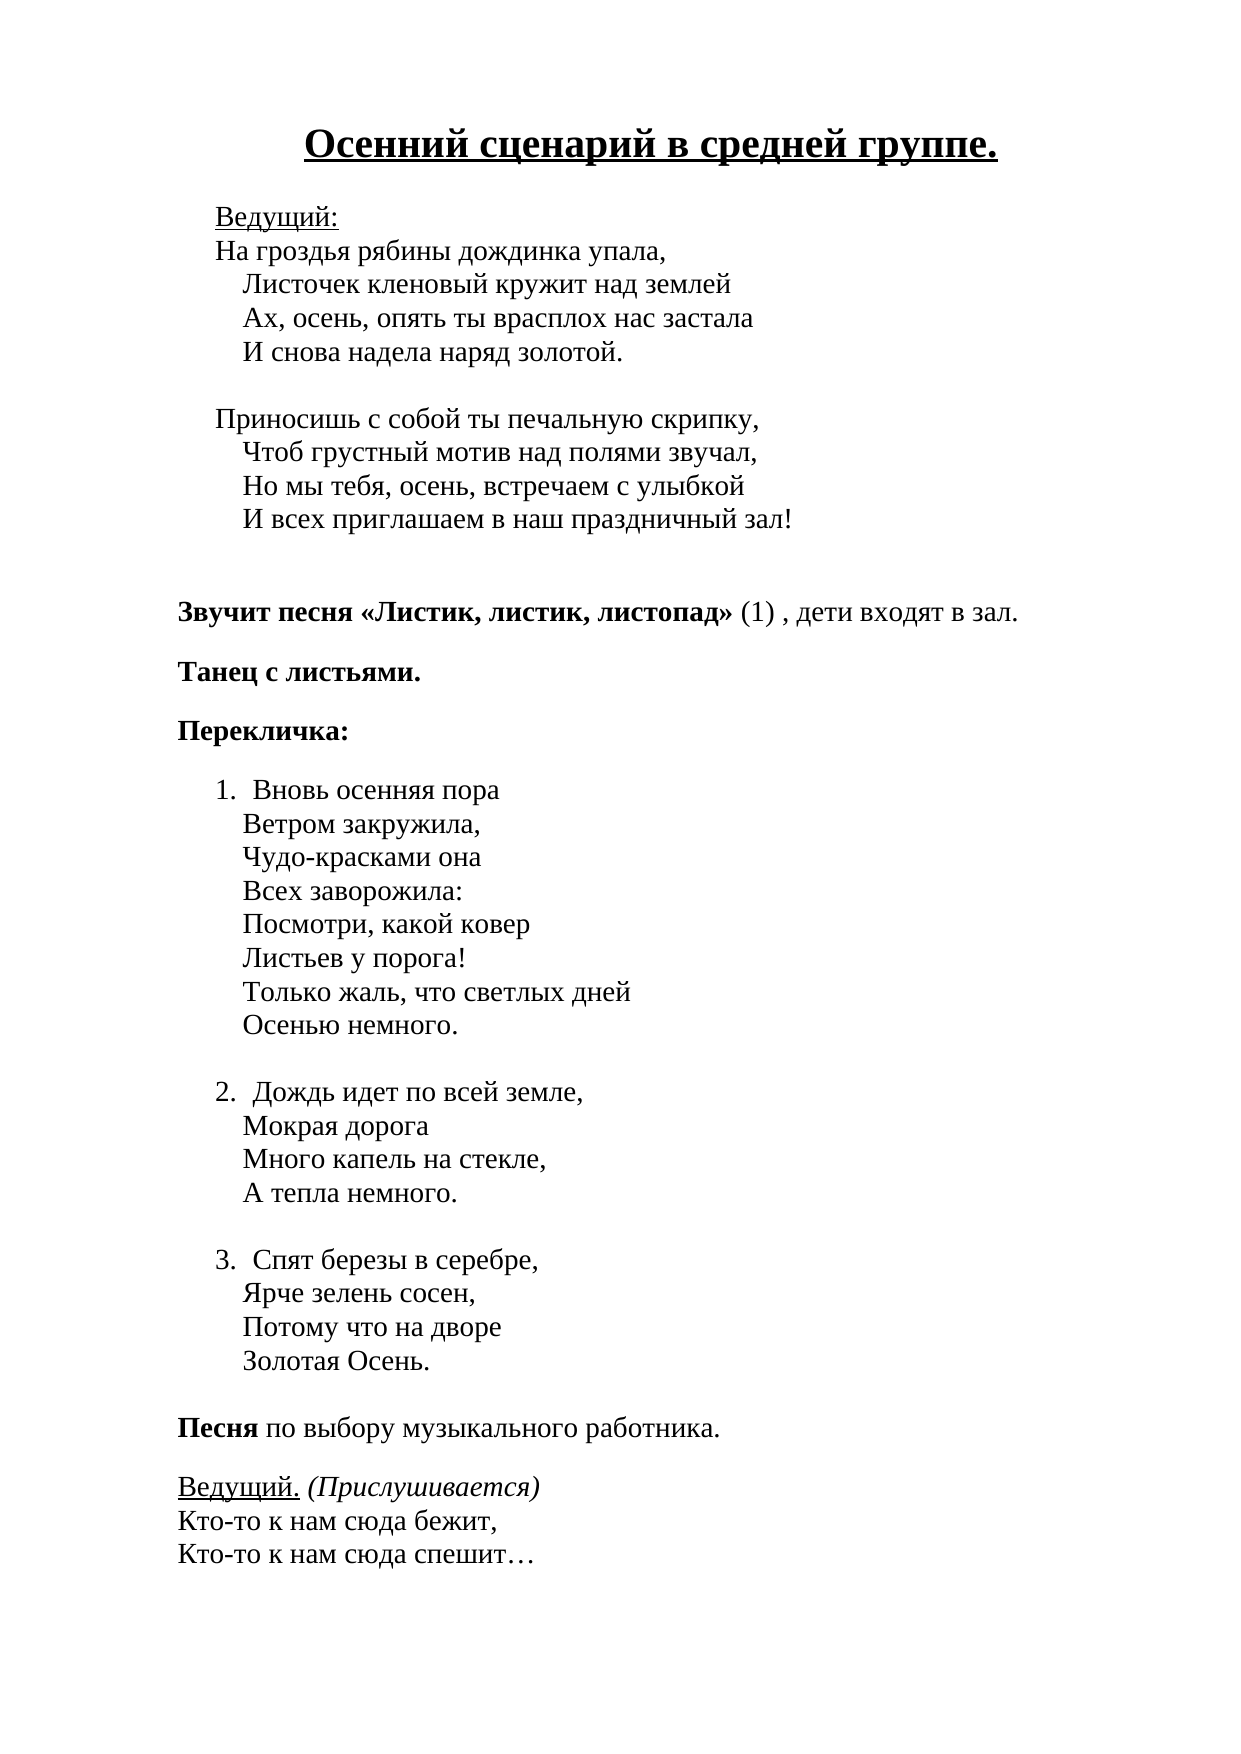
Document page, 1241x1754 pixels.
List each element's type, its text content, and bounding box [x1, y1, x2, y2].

text А тепла немного. [242, 1175, 1086, 1208]
text Мокрая дорога [242, 1108, 1086, 1141]
text Звучит песня «Листик, листик, листопад» (1) , дети входят в зал. [177, 594, 1152, 628]
text Потому что на дворе [242, 1309, 1086, 1343]
text Приносишь с собой ты печальную скрипку, [215, 401, 1086, 434]
text Листочек кленовый кружит над землей [242, 267, 1086, 300]
text Чтоб грустный мотив над полями звучал, [242, 434, 1086, 468]
text Песня по выбору музыкального работника. [177, 1410, 1152, 1443]
text На гроздья рябины дождинка упала, [215, 233, 1086, 267]
text Чудо-красками она [242, 839, 1086, 873]
text Только жаль, что светлых дней [242, 974, 1086, 1007]
text Всех заворожила: [242, 873, 1086, 907]
text Осенний сценарий в средней группе. [215, 118, 1086, 166]
text Золотая Осень. [242, 1343, 1086, 1376]
text Осенью немного. [242, 1007, 1086, 1041]
text Ветром закружила, [242, 806, 1086, 839]
text Танец с листьями. [177, 654, 1152, 687]
list Дождь идет по всей земле, [215, 1074, 1086, 1108]
text Много капель на стекле, [242, 1141, 1086, 1175]
text И снова надела наряд золотой. [242, 334, 1086, 367]
text Перекличка: [177, 713, 1152, 747]
text Ах, осень, опять ты врасплох нас застала [242, 300, 1086, 334]
text Посмотри, какой ковер [242, 907, 1086, 940]
text Ведущий: [215, 199, 1086, 233]
text Но мы тебя, осень, встречаем с улыбкой [242, 468, 1086, 501]
text Листьев у порога! [242, 940, 1086, 974]
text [177, 1469, 1152, 1570]
text И всех приглашаем в наш праздничный зал! [242, 501, 1086, 535]
list Вновь осенняя пора [215, 772, 1086, 806]
list Спят березы в серебре, [215, 1242, 1086, 1276]
text Ярче зелень сосен, [242, 1276, 1086, 1309]
